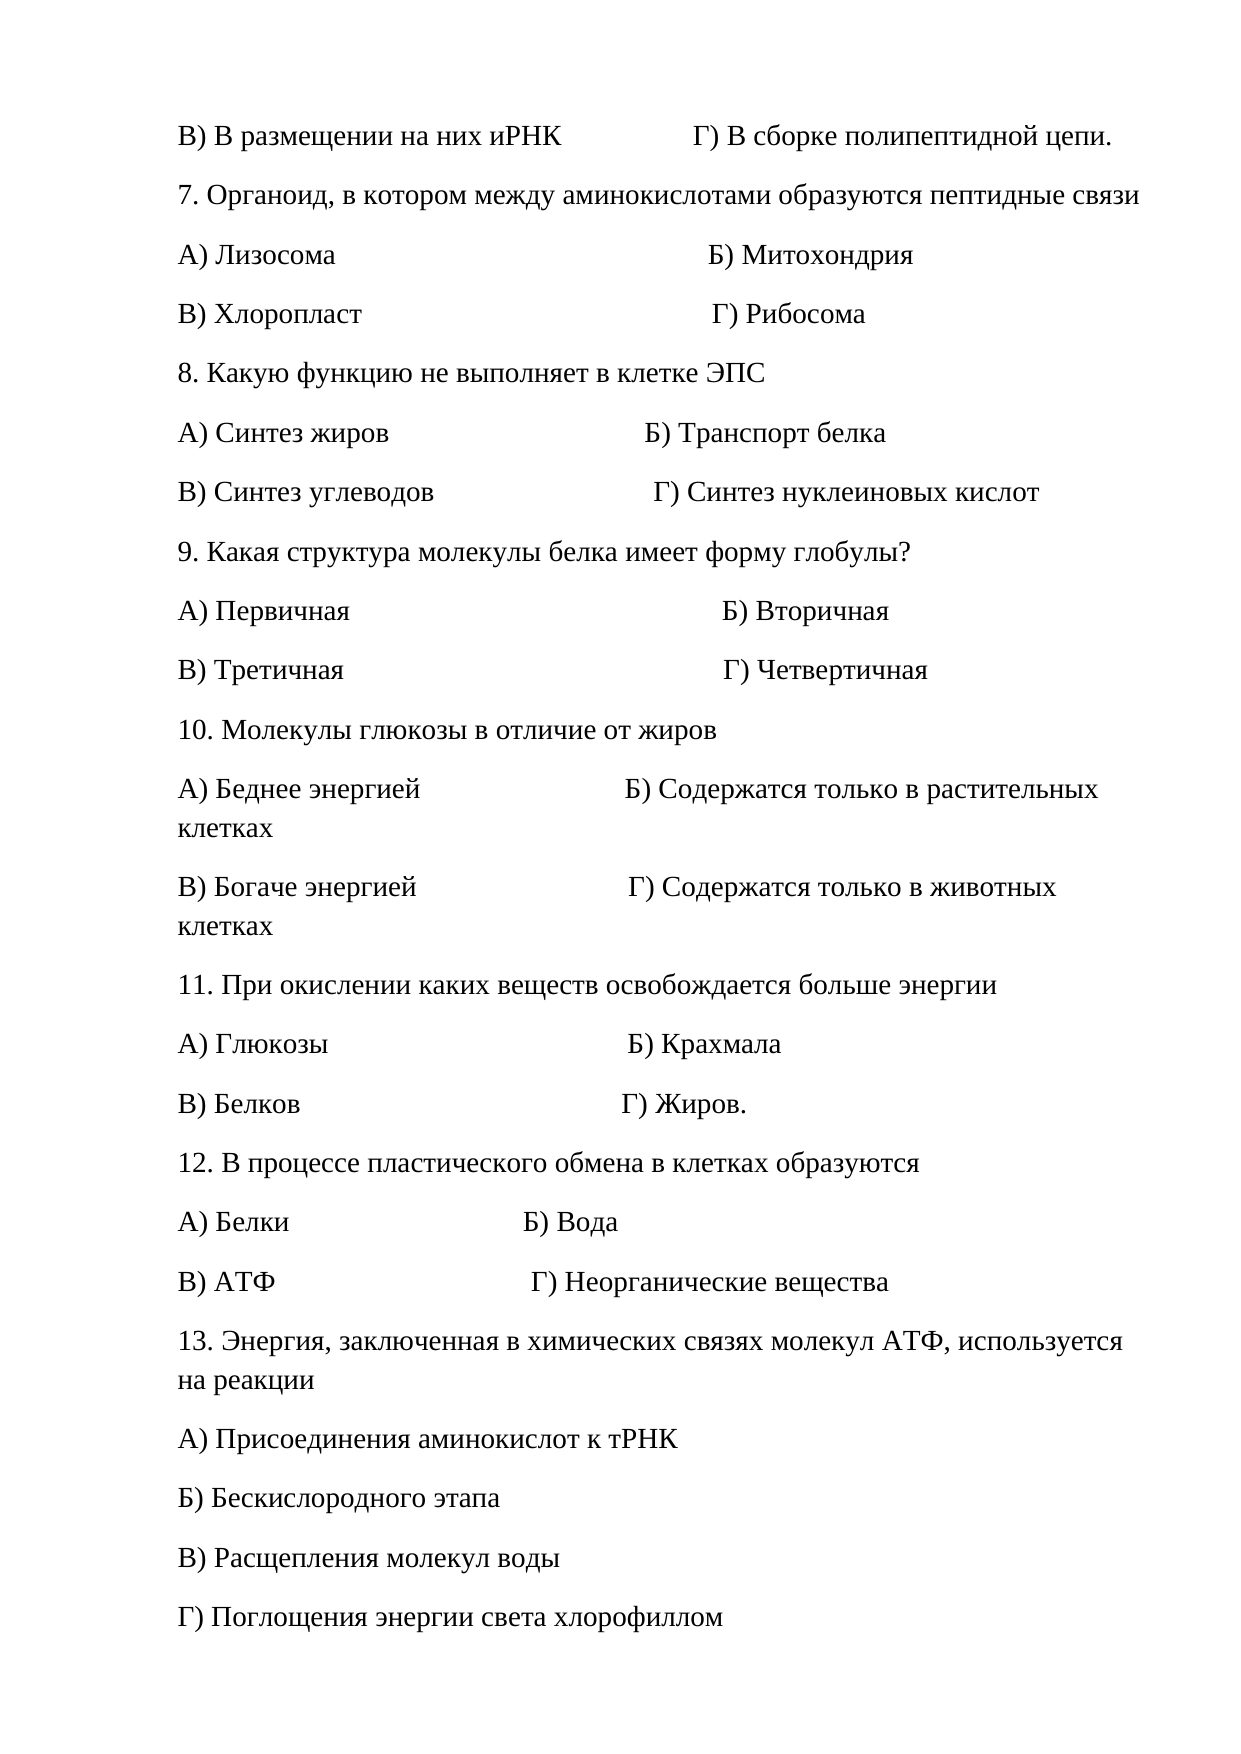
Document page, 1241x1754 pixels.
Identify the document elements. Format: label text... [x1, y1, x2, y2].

text 10. Молекулы глюкозы в отличие от жиров [177, 712, 1152, 745]
text 8. Какую функцию не выполняет в клетке ЭПС [177, 356, 1152, 389]
text А) Беднее энергией Б) Содержатся только в растительных клетках [177, 771, 1152, 843]
text 12. В процессе пластического обмена в клетках образуются [177, 1145, 1152, 1179]
text А) Синтез жиров Б) Транспорт белка [177, 415, 1152, 448]
text В) Третичная Г) Четвертичная [177, 652, 1152, 686]
text В) Богаче энергией Г) Содержатся только в животных клетках [177, 869, 1152, 941]
text В) В размещении на них иРНК Г) В сборке полипептидной цепи. [177, 118, 1152, 152]
text В) Расщепления молекул воды [177, 1540, 1152, 1573]
text В) АТФ Г) Неорганические вещества [177, 1264, 1152, 1297]
text Г) Поглощения энергии света хлорофиллом [177, 1599, 1152, 1633]
text А) Глюкозы Б) Крахмала [177, 1026, 1152, 1060]
text А) Белки Б) Вода [177, 1204, 1152, 1238]
text 13. Энергия, заключенная в химических связях молекул АТФ, используется на реакции [177, 1323, 1152, 1395]
text В) Хлоропласт Г) Рибосома [177, 296, 1152, 330]
text 7. Органоид, в котором между аминокислотами образуются пептидные связи [177, 177, 1152, 211]
text А) Лизосома Б) Митохондрия [177, 237, 1152, 270]
text 9. Какая структура молекулы белка имеет форму глобулы? [177, 534, 1152, 567]
text 11. При окислении каких веществ освобождается больше энергии [177, 967, 1152, 1001]
text В) Белков Г) Жиров. [177, 1086, 1152, 1119]
text Б) Бескислородного этапа [177, 1481, 1152, 1514]
text В) Синтез углеводов Г) Синтез нуклеиновых кислот [177, 474, 1152, 508]
text А) Первичная Б) Вторичная [177, 593, 1152, 627]
text А) Присоединения аминокислот к тРНК [177, 1421, 1152, 1455]
